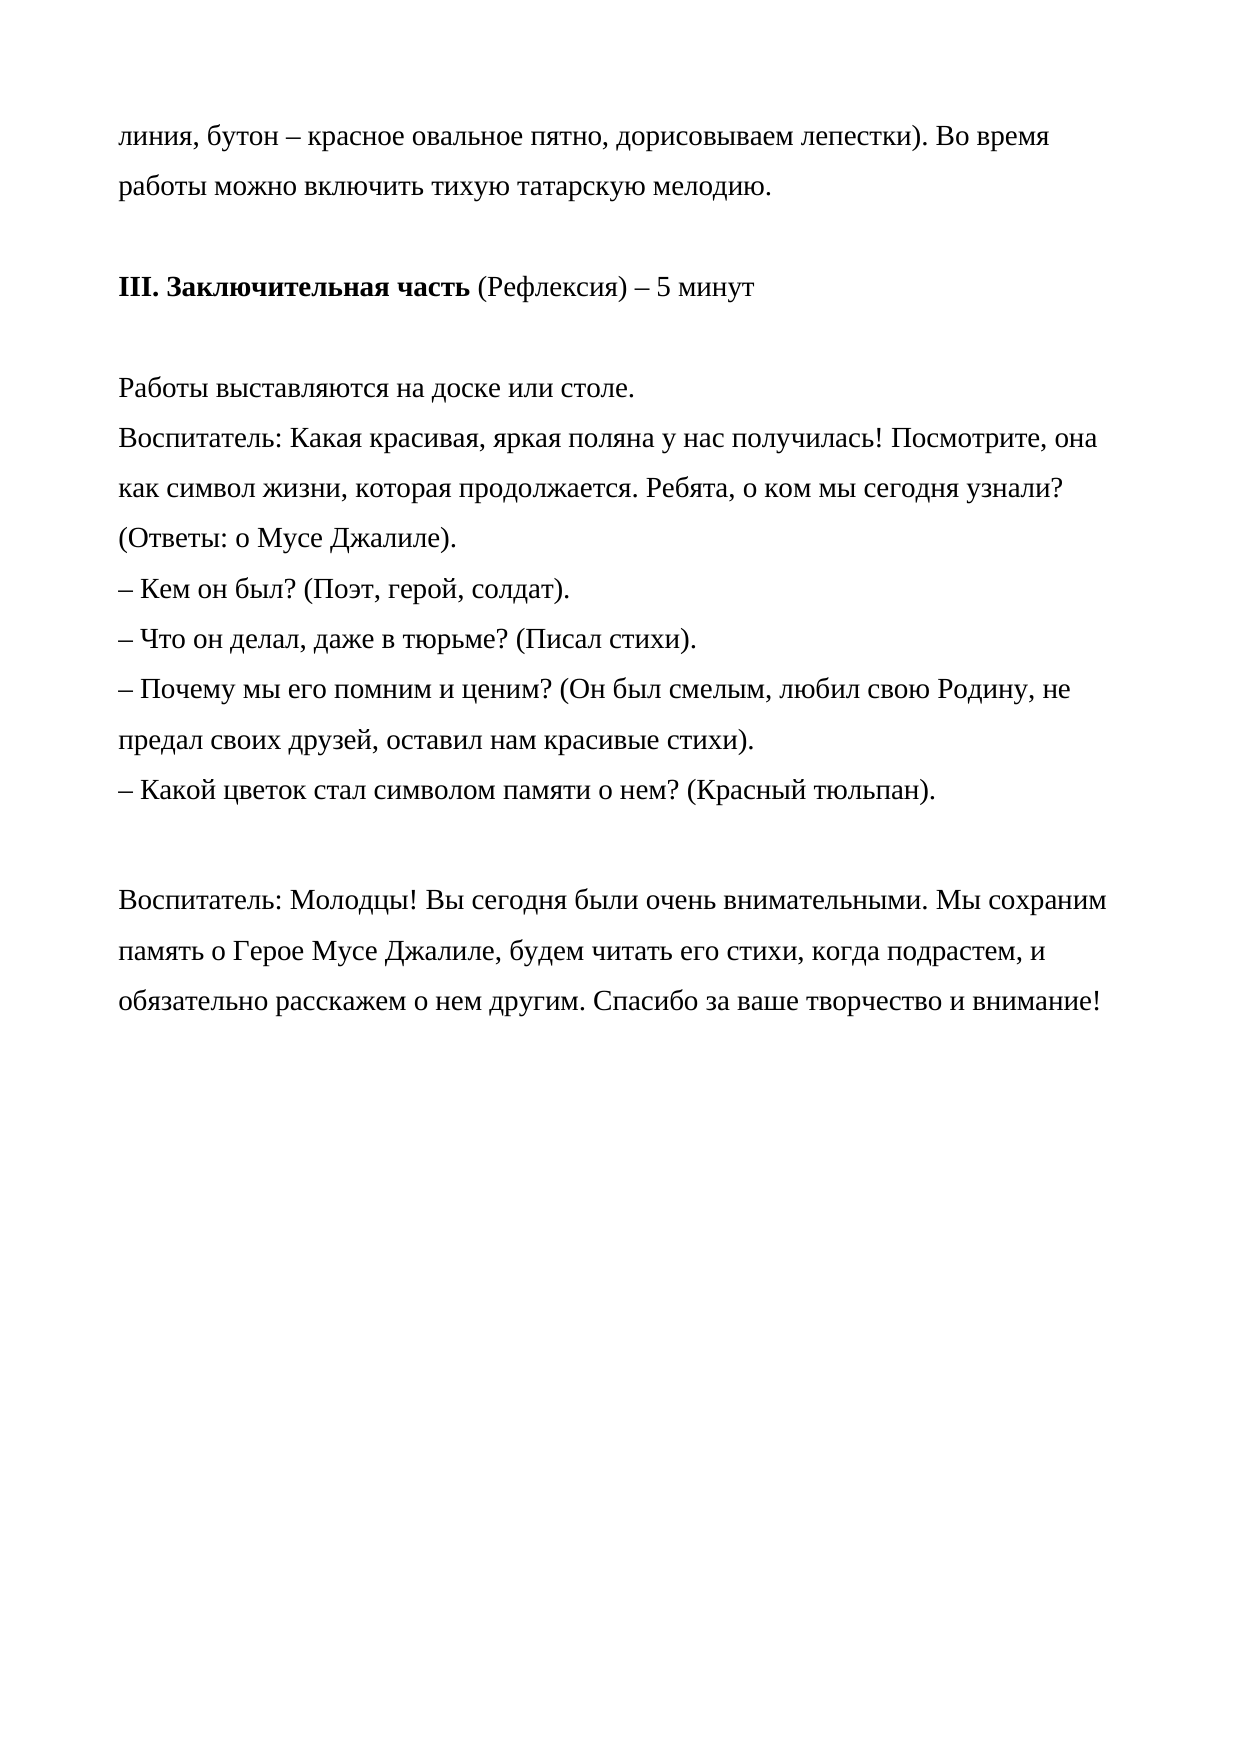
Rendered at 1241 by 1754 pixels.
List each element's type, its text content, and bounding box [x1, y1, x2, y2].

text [118, 118, 1122, 848]
text Воспитатель: Молодцы! Вы сегодня были очень внимательными. Мы сохраним память о Герое Мусе Джалиле, будем читать его стихи, когда подрастем, и обязательно расскажем о нем другим. Спасибо за ваше творчество и внимание! [118, 882, 1122, 1017]
